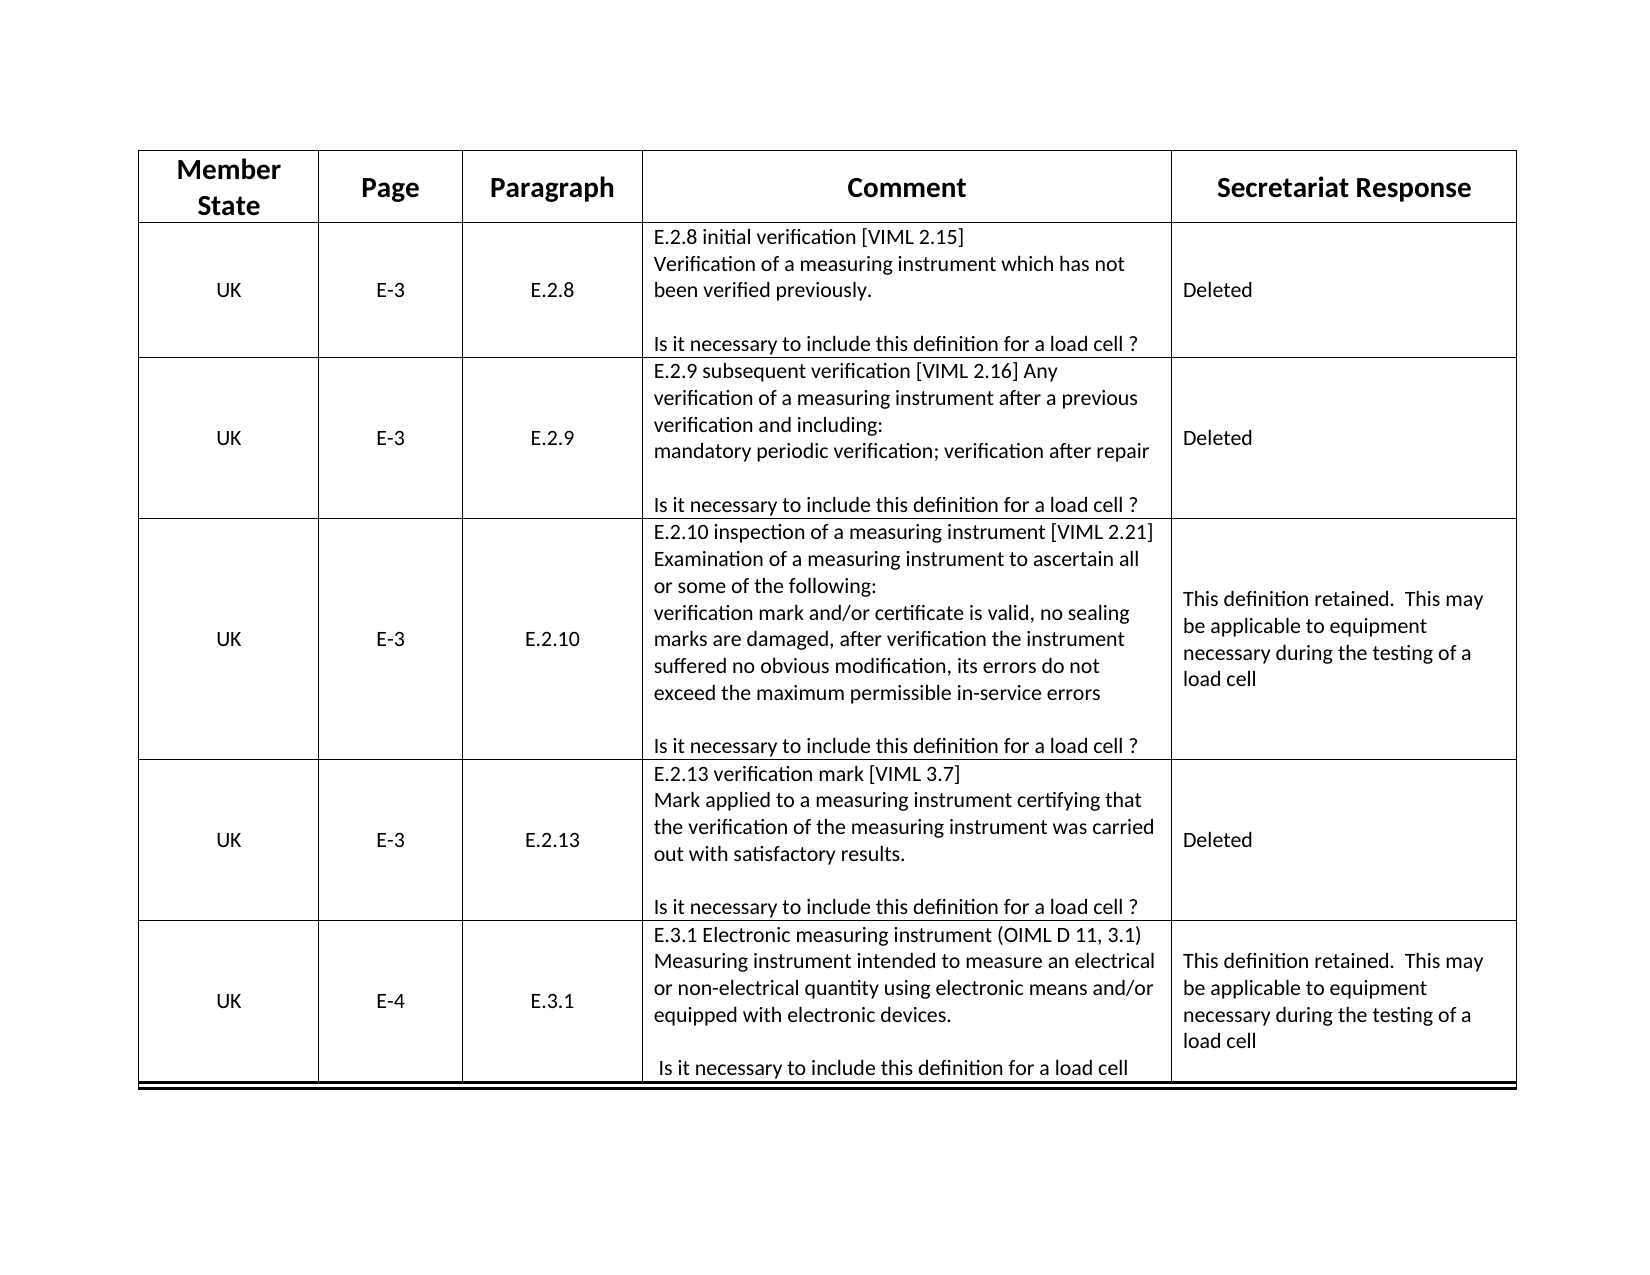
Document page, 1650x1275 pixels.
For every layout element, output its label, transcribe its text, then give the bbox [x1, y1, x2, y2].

table_cell Deleted [1172, 358, 1516, 518]
table_cell E.2.8 [463, 223, 642, 357]
table_header Comment [643, 151, 1171, 222]
table_cell UK [139, 921, 318, 1081]
table_cell Deleted [1172, 223, 1516, 357]
table_header Paragraph [463, 151, 642, 222]
table_cell E.3.1 Electronic measuring instrument (OIML D 11, 3.1) Measuring instrument intended to measure an electrical or non-electrical quantity using electronic means and/or equipped with electronic devices. Is it necessary to include this definition for a load cell [643, 921, 1171, 1081]
table_cell E.2.13 [463, 760, 642, 920]
table_cell E.2.9 [463, 358, 642, 518]
table_cell E.3.1 [463, 921, 642, 1081]
table_cell E-3 [319, 358, 462, 518]
table_cell Deleted [1172, 760, 1516, 920]
table_cell E.2.13 verification mark [VIML 3.7] Mark applied to a measuring instrument certifying that the verification of the measuring instrument was carried out with satisfactory results. Is it necessary to include this definition for a load cell ? [643, 760, 1171, 920]
table_cell UK [139, 358, 318, 518]
table_header Page [319, 151, 462, 222]
table_cell This definition retained. This may be applicable to equipment necessary during the testing of a load cell [1172, 921, 1516, 1081]
table_cell UK [139, 519, 318, 759]
table_cell E-3 [319, 519, 462, 759]
table_cell UK [139, 223, 318, 357]
table_cell UK [139, 760, 318, 920]
table_cell E.2.10 inspection of a measuring instrument [VIML 2.21] Examination of a measuring instrument to ascertain all or some of the following: verification mark and/or certificate is valid, no sealing marks are damaged, after verification the instrument suffered no obvious modification, its errors do not exceed the maximum permissible in-service errors Is it necessary to include this definition for a load cell ? [643, 519, 1171, 759]
table_cell E-3 [319, 760, 462, 920]
table_cell E.2.8 initial verification [VIML 2.15] Verification of a measuring instrument which has not been verified previously. Is it necessary to include this definition for a load cell ? [643, 223, 1171, 357]
table_cell E-4 [319, 921, 462, 1081]
table_cell This definition retained. This may be applicable to equipment necessary during the testing of a load cell [1172, 519, 1516, 759]
table_cell E.2.9 subsequent verification [VIML 2.16] Any verification of a measuring instrument after a previous verification and including: mandatory periodic verification; verification after repair Is it necessary to include this definition for a load cell ? [643, 358, 1171, 518]
table_cell E-3 [319, 223, 462, 357]
table_header Member State [139, 151, 318, 222]
table_cell E.2.10 [463, 519, 642, 759]
table_header Secretariat Response [1172, 151, 1516, 222]
